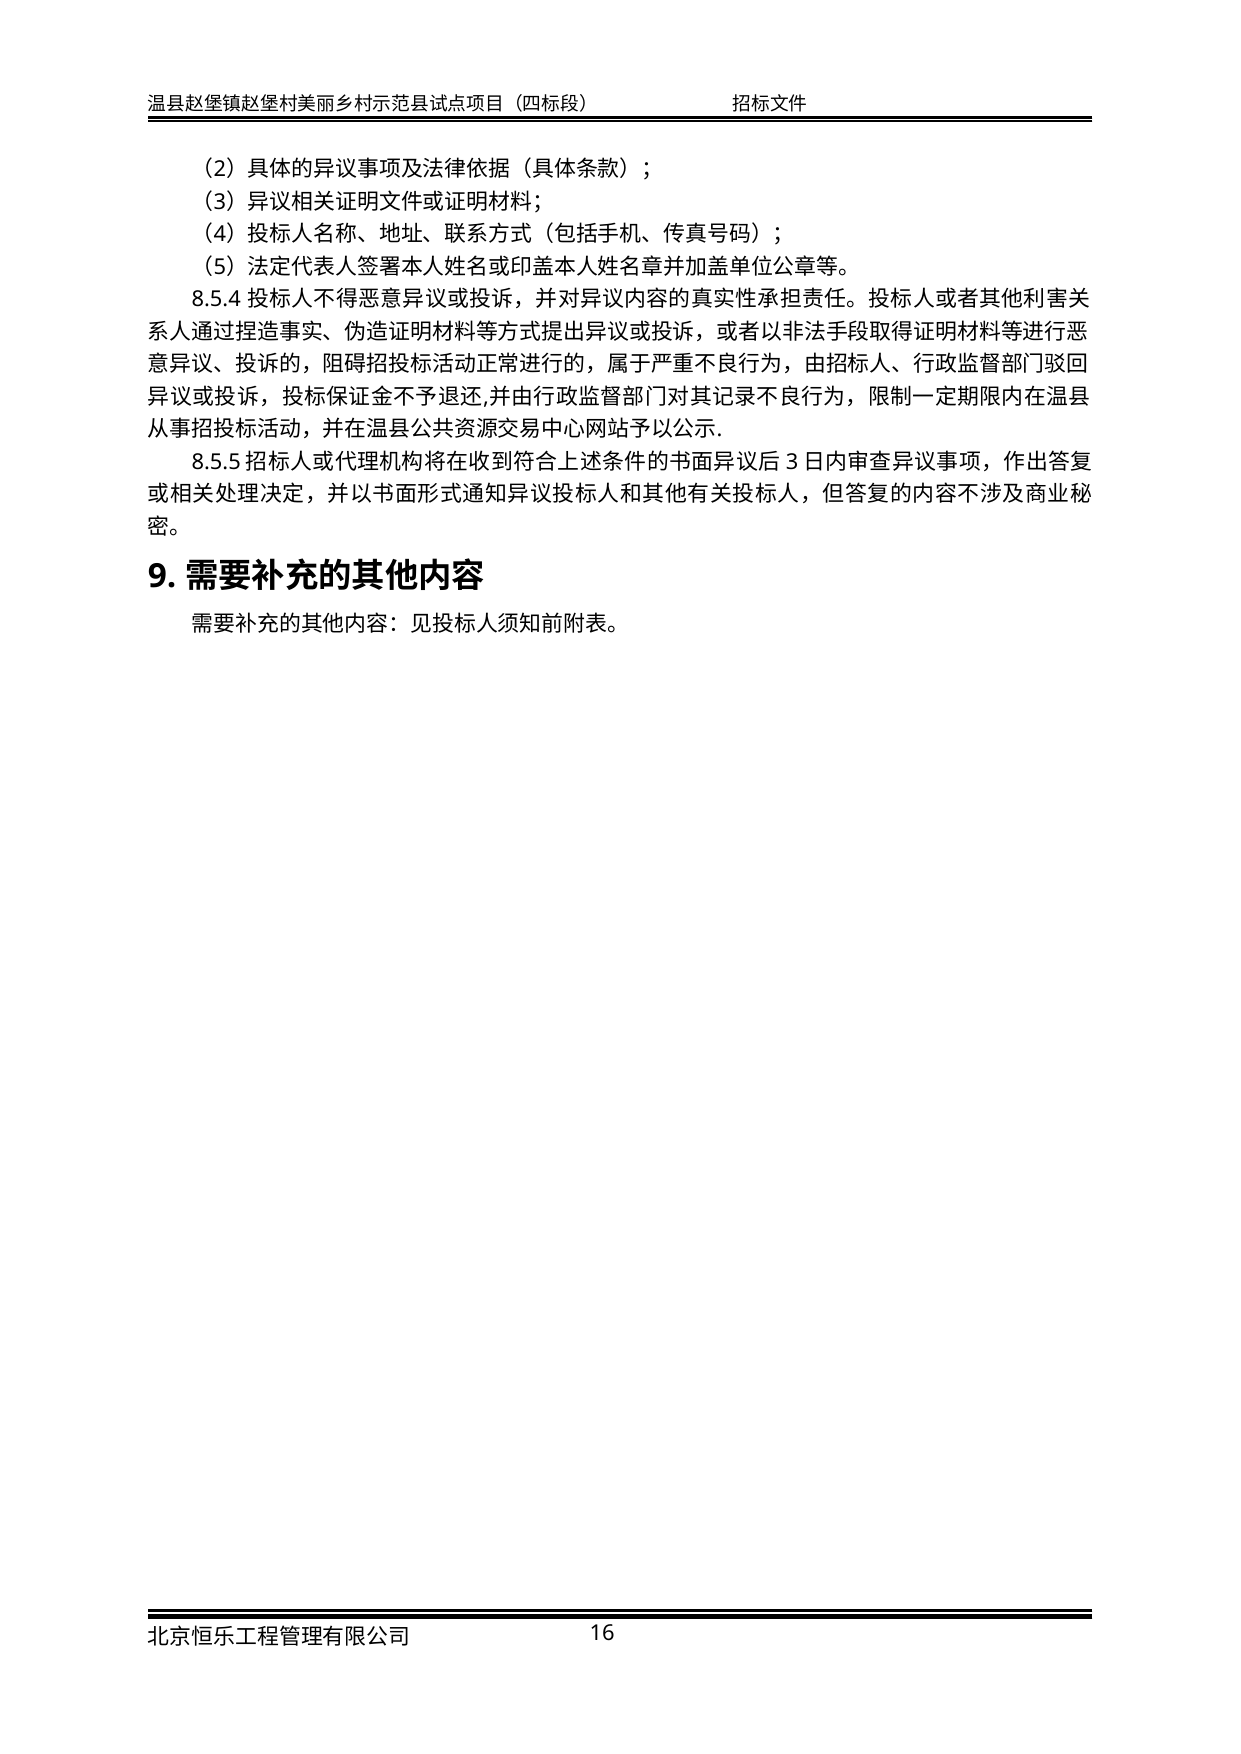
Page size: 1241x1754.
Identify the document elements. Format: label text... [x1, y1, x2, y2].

subtitle 9. 需要补充的其他内容 [148, 541, 1092, 606]
text 需要补充的其他内容：见投标人须知前附表。 [148, 606, 1092, 638]
text （5）法定代表人签署本人姓名或印盖本人姓名章并加盖单位公章等。 [148, 248, 1092, 281]
text （3）异议相关证明文件或证明材料； [148, 183, 1092, 216]
text 8.5.5招标人或代理机构将在收到符合上述条件的书面异议后3日内审查异议事项，作出答复或相关处理决定，并以书面形式通知异议投标人和其他有关投标人，但答复的内容不涉及商业秘密。 [148, 443, 1092, 541]
text （2）具体的异议事项及法律依据（具体条款）； [148, 151, 1092, 183]
text 8.5.4 投标人不得恶意异议或投诉，并对异议内容的真实性承担责任。投标人或者其他利害关系人通过捏造事实、伪造证明材料等方式提出异议或投诉，或者以非法手段取得证明材料等进行恶意异议、投诉的，阻碍招投标活动正常进行的，属于严重不良行为，由招标人、行政监督部门驳回异议或投诉，投标保证金不予退还,并由行政监督部门对其记录不良行为，限制一定期限内在温县从事招投标活动，并在温县公共资源交易中心网站予以公示. [148, 281, 1092, 443]
text （4）投标人名称、地址、联系方式（包括手机、传真号码）； [148, 216, 1092, 248]
